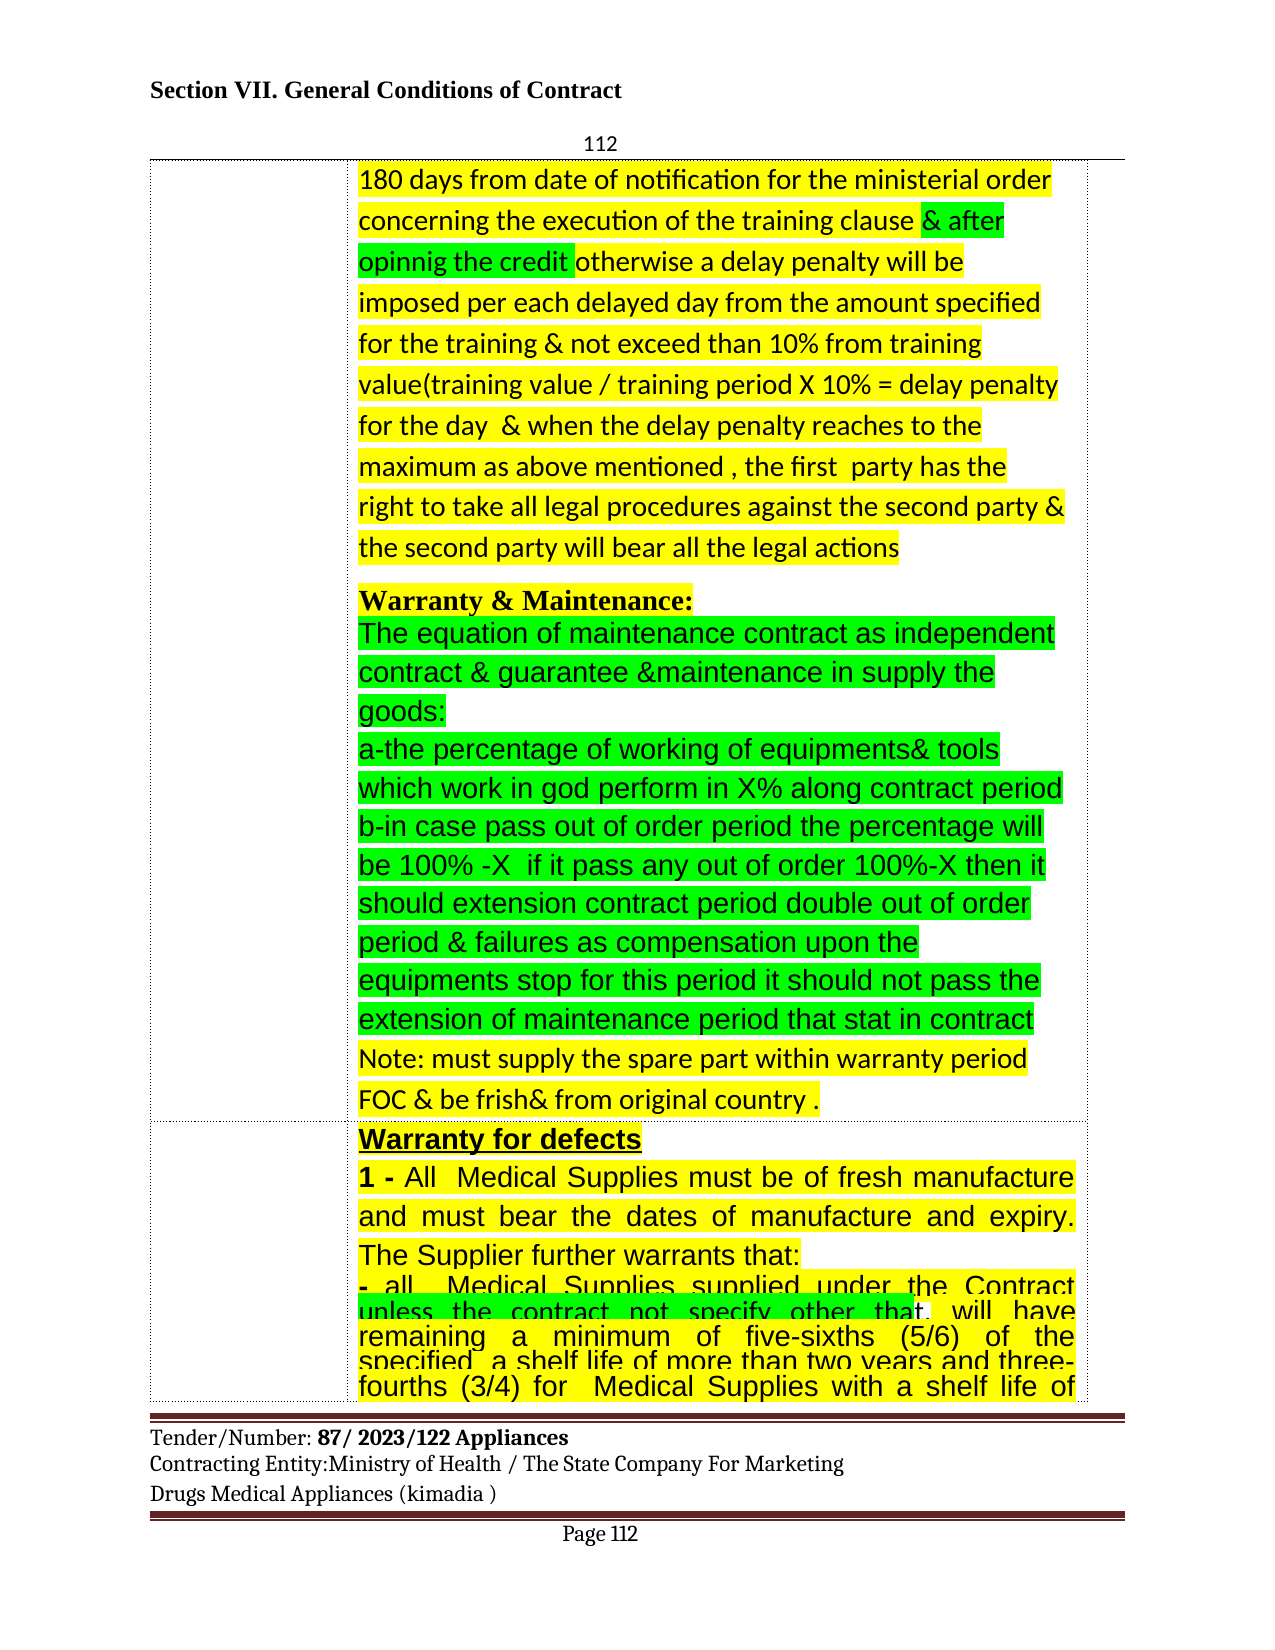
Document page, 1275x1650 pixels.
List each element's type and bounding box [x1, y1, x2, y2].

table_cell [347, 160, 1088, 1121]
table_cell [347, 1121, 1088, 1401]
table_cell [150, 1121, 347, 1401]
table_cell [150, 160, 347, 1121]
